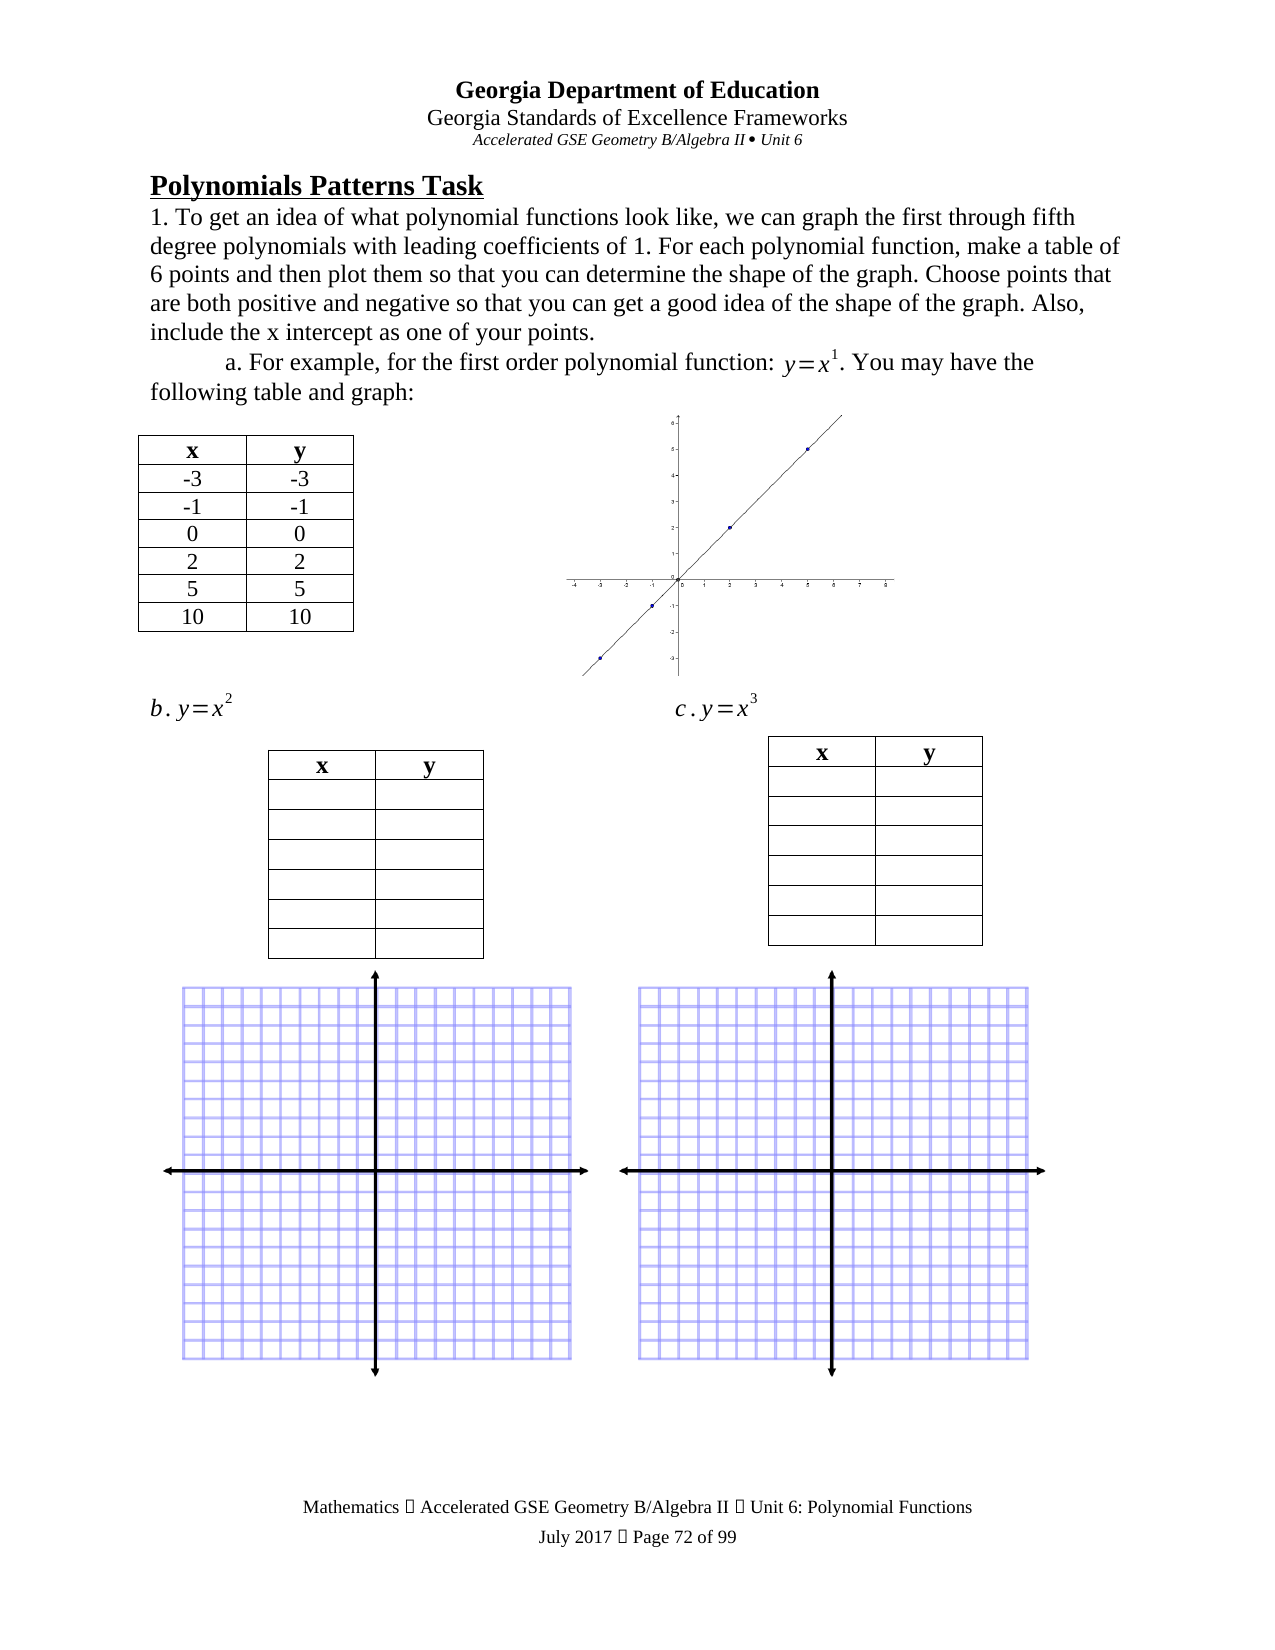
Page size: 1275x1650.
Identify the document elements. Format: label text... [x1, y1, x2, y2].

table_cell [269, 840, 375, 869]
table_cell [769, 856, 875, 885]
table_cell [269, 870, 375, 898]
table_cell [769, 767, 875, 796]
table_cell 2 [247, 548, 353, 574]
table_cell [769, 826, 875, 855]
table_cell 10 [247, 603, 353, 631]
table_header x [269, 751, 375, 779]
table_cell 5 [247, 575, 353, 602]
table_cell [269, 929, 375, 958]
table_cell -3 [139, 465, 246, 492]
table_cell 2 [139, 548, 246, 574]
table_cell [876, 856, 982, 885]
table_cell [269, 780, 375, 809]
table_cell -1 [139, 493, 246, 519]
text a. For example, for the first order polynomial function: . You may have the following table and graph: [150, 346, 1125, 406]
table_cell 0 [139, 520, 246, 547]
table_cell [376, 780, 483, 809]
table_header y [876, 737, 982, 766]
table_cell [876, 767, 982, 796]
text 1. To get an idea of what polynomial functions look like, we can graph the first through fifth degree polynomials with leading coefficients of 1. For each polynomial function, make a table of 6 points and then plot them so that you can determine the shape of the graph. Choose points that are both positive and negative so that you can get a good idea of the shape of the graph. Also, include the x intercept as one of your points. [150, 202, 1125, 346]
table_cell -3 [247, 465, 353, 492]
table_cell 10 [139, 603, 246, 631]
table_cell 5 [139, 575, 246, 602]
table_header y [376, 751, 483, 779]
text Polynomials Patterns Task [150, 168, 1125, 202]
table_cell [876, 916, 982, 944]
table_header x [139, 436, 246, 464]
table_cell [769, 916, 875, 944]
table_header y [247, 436, 353, 464]
table_cell [769, 886, 875, 915]
table_cell [376, 810, 483, 839]
table_cell [269, 810, 375, 839]
table_cell [376, 900, 483, 928]
table_cell [876, 886, 982, 915]
table_cell 0 [247, 520, 353, 547]
table_cell [376, 929, 483, 958]
table_cell [376, 840, 483, 869]
table_cell [376, 870, 483, 898]
table_cell -1 [247, 493, 353, 519]
table_cell [876, 797, 982, 825]
picture [150, 959, 1064, 1382]
table_cell [876, 826, 982, 855]
table_header x [769, 737, 875, 766]
table_cell [269, 900, 375, 928]
table_cell [769, 797, 875, 825]
